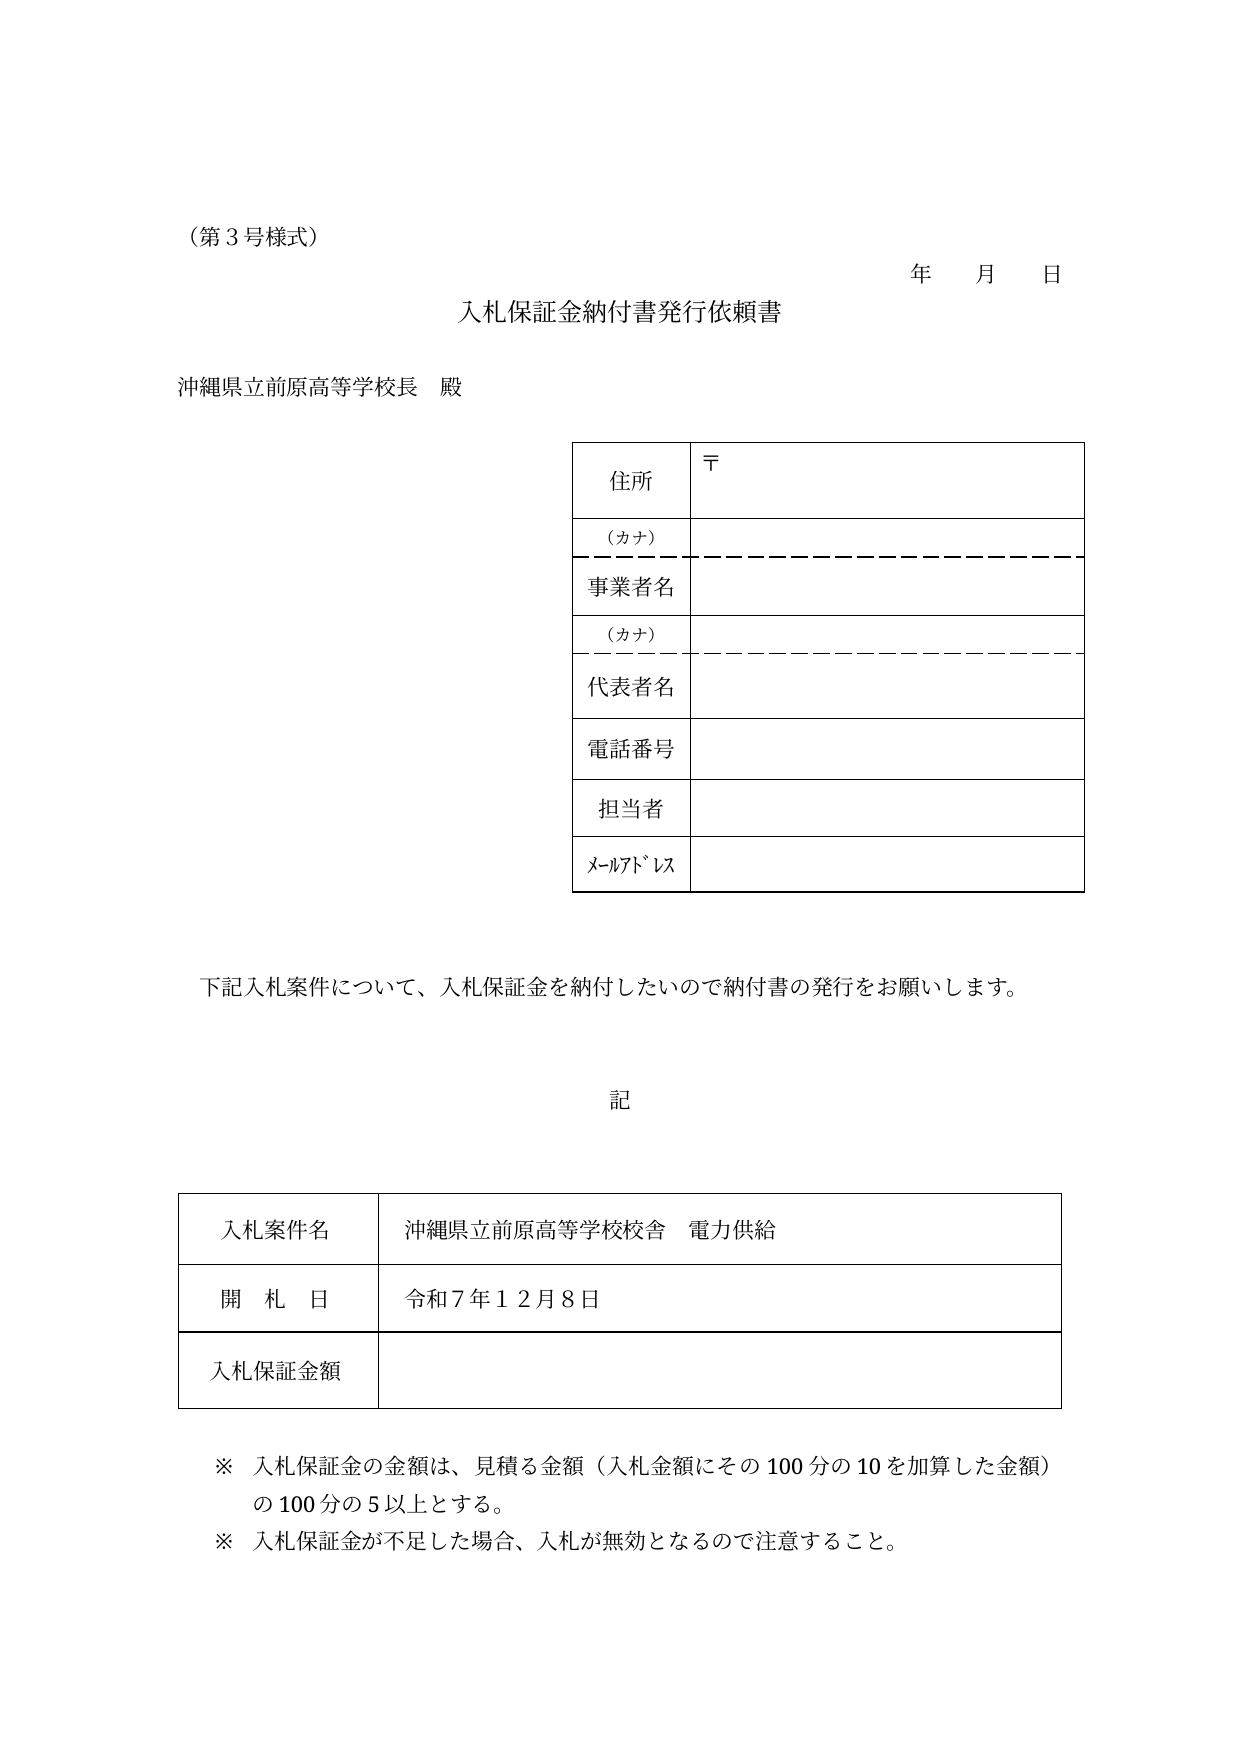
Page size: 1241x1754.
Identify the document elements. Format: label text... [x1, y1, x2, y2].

table_cell 令和７年１２月８日 [379, 1265, 1061, 1331]
table_header 沖縄県立前原高等学校校舎 電力供給 [379, 1194, 1061, 1264]
table_cell （カナ） [573, 616, 690, 653]
list 入札保証金の金額は、見積る金額（入札金額にその100分の10を加算した金額）の100分の5以上とする。 [215, 1446, 1063, 1521]
table_cell 開 札 日 [179, 1265, 378, 1331]
text 年 月 日 [177, 254, 1063, 292]
text 沖縄県立前原高等学校長 殿 [177, 367, 1063, 404]
table_cell 入札保証金額 [179, 1333, 378, 1408]
table_cell ﾒｰﾙｱﾄﾞﾚｽ [573, 837, 690, 891]
table_cell [691, 719, 1084, 778]
table_cell 代表者名 [573, 653, 690, 717]
table_cell [691, 519, 1084, 556]
list 入札保証金が不足した場合、入札が無効となるので注意すること。 [215, 1521, 1063, 1559]
table_cell [691, 616, 1084, 653]
table_cell 電話番号 [573, 719, 690, 778]
table_cell [691, 556, 1084, 615]
text （第３号様式） [177, 217, 1063, 254]
table_cell [691, 653, 1084, 717]
table_header 住所 [573, 443, 690, 518]
table_cell （カナ） [573, 519, 690, 556]
table_header 入札案件名 [179, 1194, 378, 1264]
table_cell [691, 780, 1084, 836]
table_header 〒 [691, 443, 1084, 518]
text 下記入札案件について、入札保証金を納付したいので納付書の発行をお願いします。 [177, 967, 1063, 1005]
table_cell 担当者 [573, 780, 690, 836]
table_cell 事業者名 [573, 556, 690, 615]
subtitle 記 [177, 1080, 1063, 1117]
table_cell [691, 837, 1084, 891]
table_cell [379, 1333, 1061, 1408]
text 入札保証金納付書発行依頼書 [177, 292, 1063, 329]
